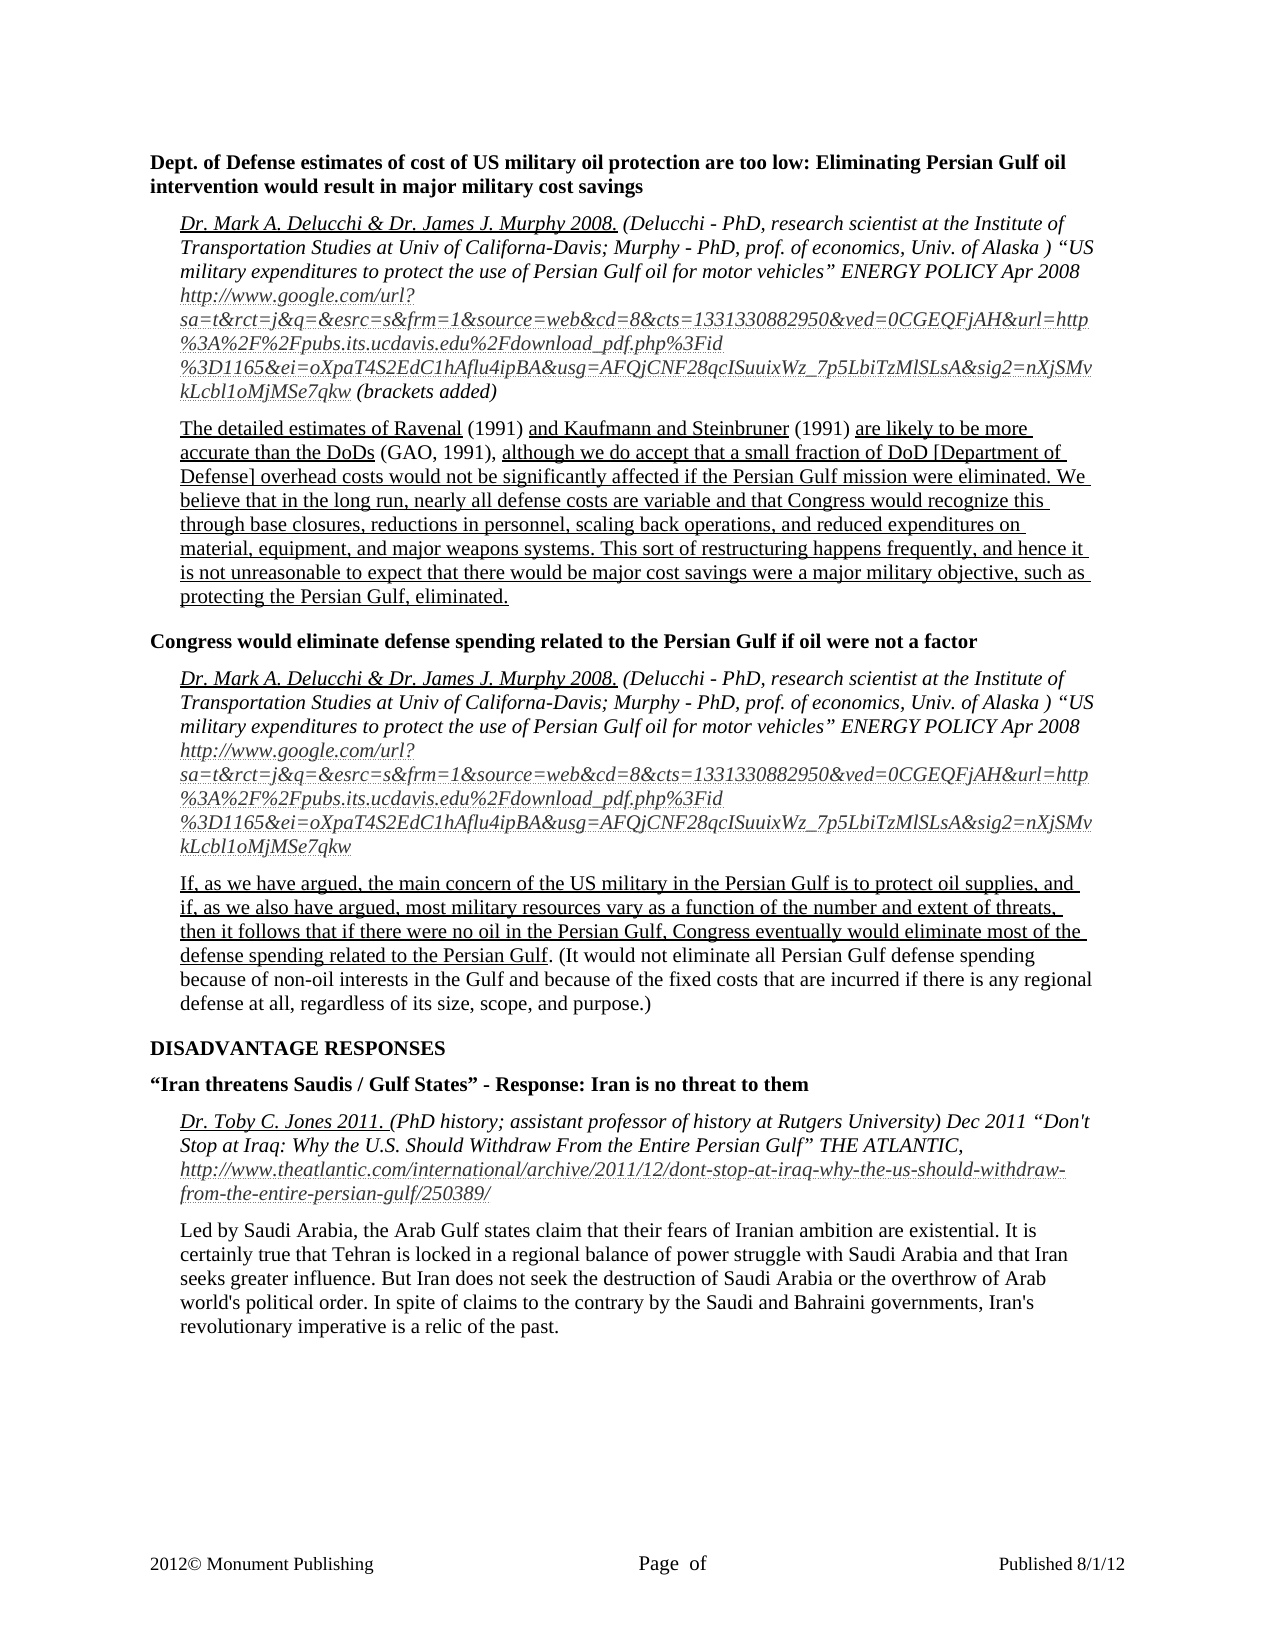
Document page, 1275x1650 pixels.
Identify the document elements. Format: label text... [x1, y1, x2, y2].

text If, as we have argued, the main concern of the US military in the Persian Gulf is to protect oil supplies, and if, as we also have argued, most military resources vary as a function of the number and extent of threats, then it follows that if there were no oil in the Persian Gulf, Congress eventually would eliminate most of the defense spending related to the Persian Gulf. (It would not eliminate all Persian Gulf defense spending because of non-oil interests in the Gulf and because of the fixed costs that are incurred if there is any regional defense at all, regardless of its size, scope, and purpose.) [180, 871, 1095, 1015]
text Dept. of Defense estimates of cost of US military oil protection are too low: Eliminating Persian Gulf oil intervention would result in major military cost savings [150, 150, 1125, 198]
text “Iran threatens Saudis / Gulf States” - Response: Iran is no threat to them [150, 1072, 1125, 1096]
text Led by Saudi Arabia, the Arab Gulf states claim that their fears of Iranian ambition are existential. It is certainly true that Tehran is locked in a regional balance of power struggle with Saudi Arabia and that Iran seeks greater influence. But Iran does not seek the destruction of Saudi Arabia or the overthrow of Arab world's political order. In spite of claims to the contrary by the Saudi and Bahraini governments, Iran's revolutionary imperative is a relic of the past. [180, 1218, 1095, 1338]
text DISADVANTAGE RESPONSES [150, 1036, 1125, 1060]
text The detailed estimates of Ravenal (1991) and Kaufmann and Steinbruner (1991) are likely to be more accurate than the DoDs (GAO, 1991), although we do accept that a small fraction of DoD [Department of Defense] overhead costs would not be significantly affected if the Persian Gulf mission were eliminated. We believe that in the long run, nearly all defense costs are variable and that Congress would recognize this through base closures, reductions in personnel, scaling back operations, and reduced expenditures on material, equipment, and major weapons systems. This sort of restructuring happens frequently, and hence it is not unreasonable to expect that there would be major cost savings were a major military objective, such as protecting the Persian Gulf, eliminated. [180, 416, 1095, 608]
text Dr. Mark A. Delucchi & Dr. James J. Murphy 2008. (Delucchi - PhD, research scientist at the Institute of Transportation Studies at Univ of Californa-Davis; Murphy - PhD, prof. of economics, Univ. of Alaska ) “US military expenditures to protect the use of Persian Gulf oil for motor vehicles” ENERGY POLICY Apr 2008 http://www.google.com/url?sa=t&rct=j&q=&esrc=s&frm=1&source=web&cd=8&cts=1331330882950&ved=0CGEQFjAH&url=http%3A%2F%2Fpubs.its.ucdavis.edu%2Fdownload_pdf.php%3Fid%3D1165&ei=oXpaT4S2EdC1hAflu4ipBA&usg=AFQjCNF28qcISuuixWz_7p5LbiTzMlSLsA&sig2=nXjSMvkLcbl1oMjMSe7qkw [180, 666, 1095, 858]
text Congress would eliminate defense spending related to the Persian Gulf if oil were not a factor [150, 629, 1125, 653]
text Dr. Mark A. Delucchi & Dr. James J. Murphy 2008. (Delucchi - PhD, research scientist at the Institute of Transportation Studies at Univ of Californa-Davis; Murphy - PhD, prof. of economics, Univ. of Alaska ) “US military expenditures to protect the use of Persian Gulf oil for motor vehicles” ENERGY POLICY Apr 2008 http://www.google.com/url?sa=t&rct=j&q=&esrc=s&frm=1&source=web&cd=8&cts=1331330882950&ved=0CGEQFjAH&url=http%3A%2F%2Fpubs.its.ucdavis.edu%2Fdownload_pdf.php%3Fid%3D1165&ei=oXpaT4S2EdC1hAflu4ipBA&usg=AFQjCNF28qcISuuixWz_7p5LbiTzMlSLsA&sig2=nXjSMvkLcbl1oMjMSe7qkw (brackets added) [180, 211, 1095, 403]
